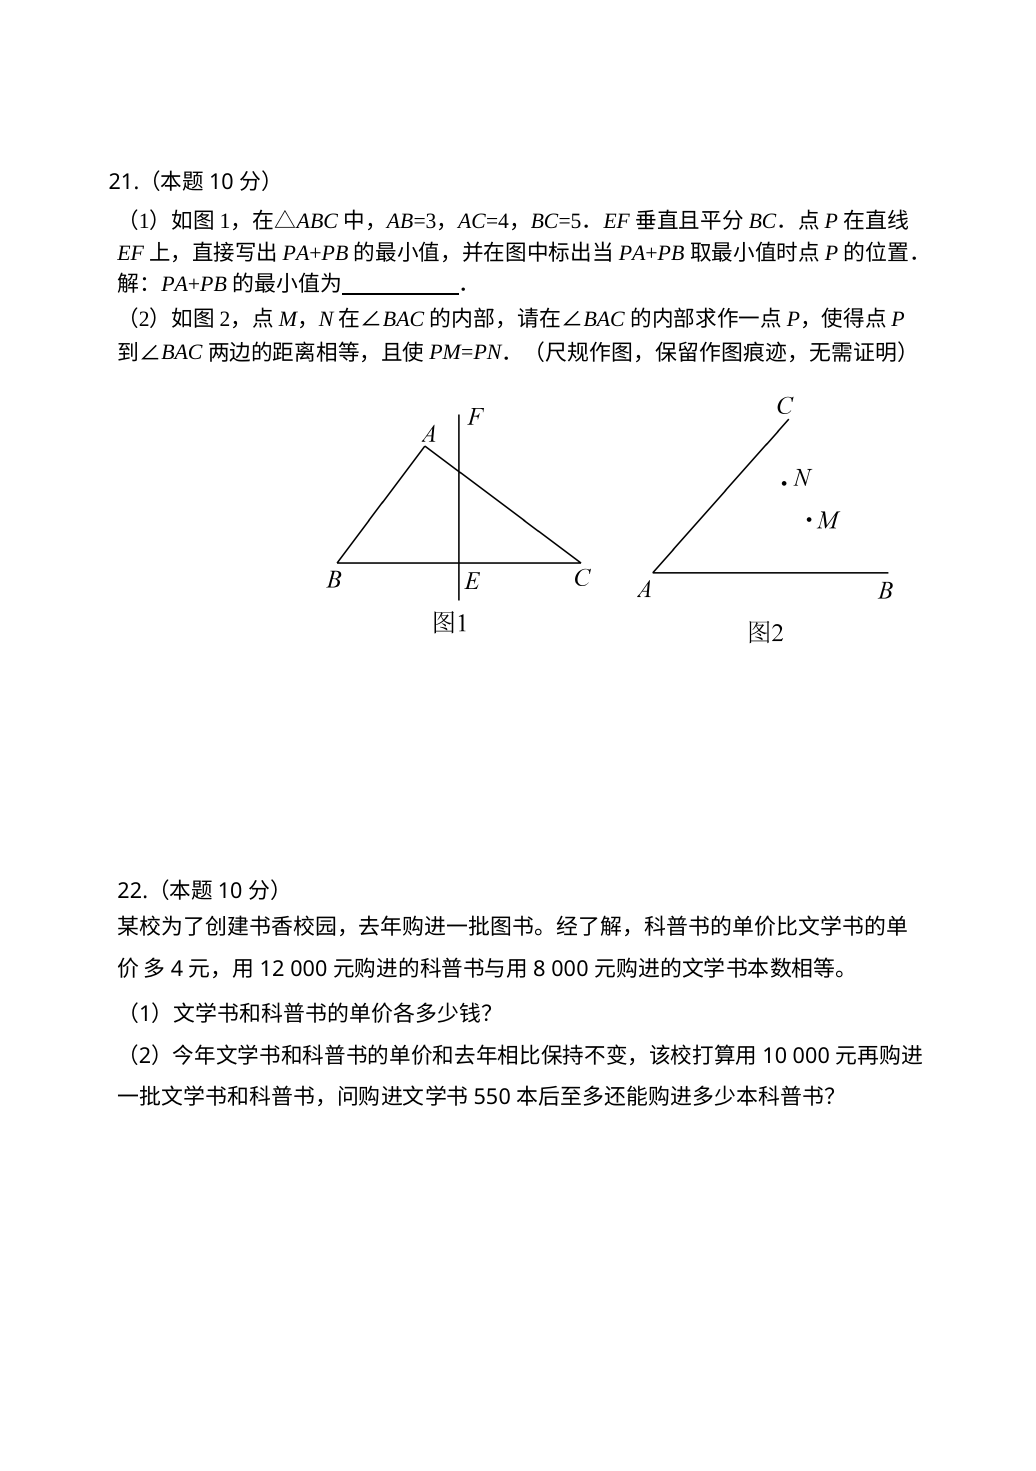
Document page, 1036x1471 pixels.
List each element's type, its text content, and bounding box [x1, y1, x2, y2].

text 某校为了创建书香校园，去年购进一批图书。经了解，科普书的单价比文学书的单价 多 4 元，用 12 000 元购进的科普书与用 8 000 元购进的文学书本数相等。 [117, 909, 925, 982]
text （1）如图 1，在△ABC 中，AB=3，AC=4，BC=5．EF 垂直且平分 BC．点 P 在直线 EF 上，直接写出 PA+PB 的最小值，并在图中标出当 PA+PB 取最小值时点 P 的位置． 解：PA+PB 的最小值为 ． [117, 203, 936, 298]
text （2）如图 2，点 M，N 在∠BAC 的内部，请在∠BAC 的内部求作一点 P，使得点 P [117, 298, 944, 332]
text （2）今年文学书和科普书的单价和去年相比保持不变，该校打算用 10 000 元再购进 一批文学书和科普书，问购进文学书 550 本后至多还能购进多少本科普书？ [117, 1038, 925, 1111]
text 22.（本题 10 分） [117, 874, 944, 903]
text （1）文学书和科普书的单价各多少钱？ [117, 996, 944, 1027]
text 21.（本题 10 分） [108, 169, 947, 193]
text 到∠BAC 两边的距离相等，且使 PM=PN．（尺规作图，保留作图痕迹，无需证明） [117, 332, 944, 365]
picture [304, 372, 917, 667]
